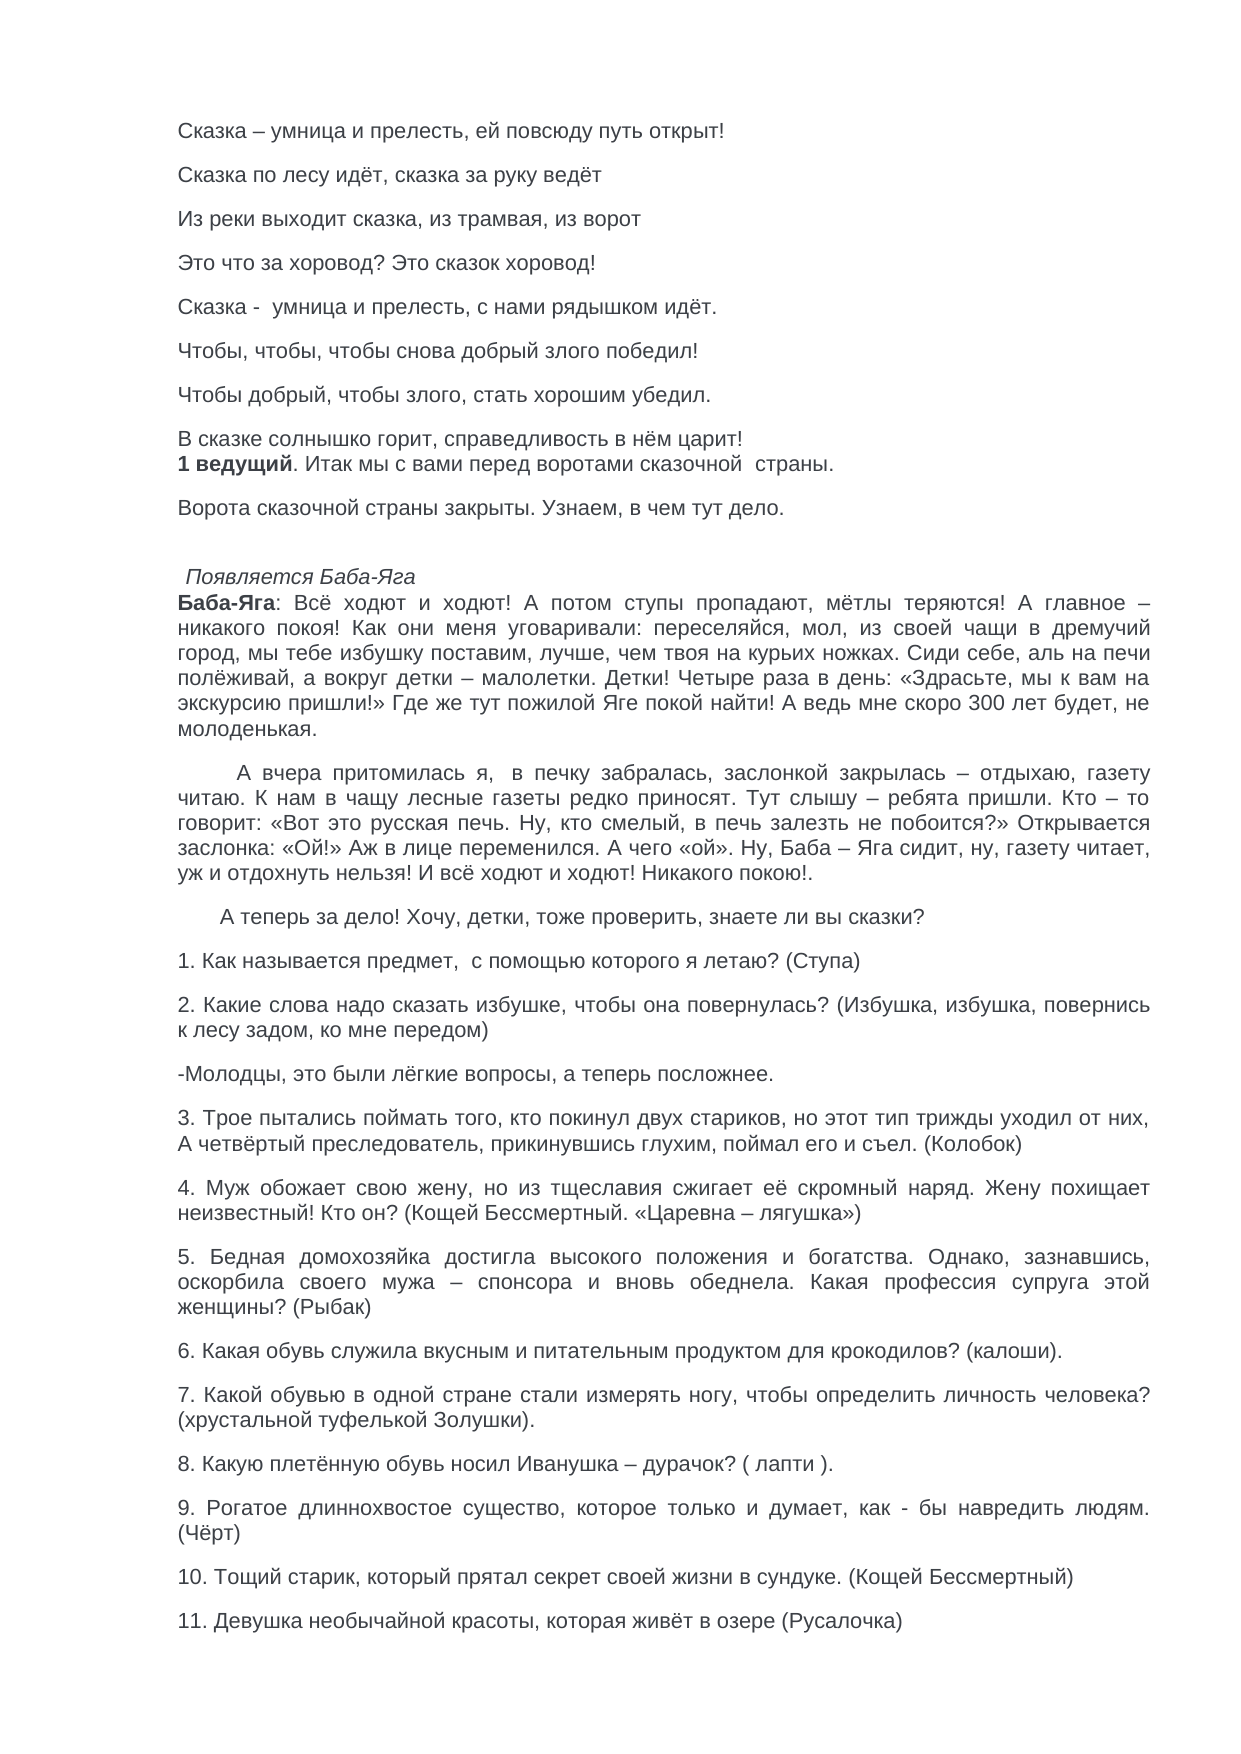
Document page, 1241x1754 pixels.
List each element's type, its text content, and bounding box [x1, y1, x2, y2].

text 5. Бедная домохозяйка достигла высокого положения и богатства. Однако, зазнавшись, оскорбила своего мужа – спонсора и вновь обеднела. Какая профессия супруга этой женщины? (Рыбак) [177, 1243, 1152, 1319]
text В сказке солнышко горит, справедливость в нём царит! [177, 426, 1152, 451]
text 9. Рогатое длиннохвостое существо, которое только и думает, как - бы навредить людям. (Чёрт) [177, 1495, 1152, 1545]
text 4. Муж обожает свою жену, но из тщеславия сжигает её скромный наряд. Жену похищает неизвестный! Кто он? (Кощей Бессмертный. «Царевна – лягушка») [177, 1174, 1152, 1225]
text Из реки выходит сказка, из трамвая, из ворот [177, 206, 1152, 231]
text Чтобы добрый, чтобы злого, стать хорошим убедил. [177, 382, 1152, 407]
text Сказка по лесу идёт, сказка за руку ведёт [177, 162, 1152, 187]
text 10. Тощий старик, который прятал секрет своей жизни в сундуке. (Кощей Бессмертный) [177, 1564, 1152, 1589]
text 11. Девушка необычайной красоты, которая живёт в озере (Русалочка) [177, 1608, 1152, 1633]
text -Молодцы, это были лёгкие вопросы, а теперь посложнее. [177, 1061, 1152, 1086]
text Сказка – умница и прелесть, ей повсюду путь открыт! [177, 118, 1152, 143]
text 6. Какая обувь служила вкусным и питательным продуктом для крокодилов? (калоши). [177, 1338, 1152, 1363]
text Сказка - умница и прелесть, с нами рядышком идёт. [177, 294, 1152, 319]
text 8. Какую плетённую обувь носил Иванушка – дурачок? ( лапти ). [177, 1451, 1152, 1476]
text Появляется Баба-Яга [177, 564, 1152, 589]
text Ворота сказочной страны закрыты. Узнаем, в чем тут дело. [177, 495, 1152, 520]
text 1. Как называется предмет, с помощью которого я летаю? (Ступа) [177, 948, 1152, 973]
text 2. Какие слова надо сказать избушке, чтобы она повернулась? (Избушка, избушка, повернись к лесу задом, ко мне передом) [177, 992, 1152, 1042]
text А вчера притомилась я, в печку забралась, заслонкой закрылась – отдыхаю, газету читаю. К нам в чащу лесные газеты редко приносят. Тут слышу – ребята пришли. Кто – то говорит: «Вот это русская печь. Ну, кто смелый, в печь залезть не побоится?» Открывается заслонка: «Ой!» Аж в лице переменился. А чего «ой». Ну, Баба – Яга сидит, ну, газету читает, уж и отдохнуть нельзя! И всё ходют и ходют! Никакого покою!. [177, 759, 1152, 885]
text Это что за хоровод? Это сказок хоровод! [177, 250, 1152, 275]
text 7. Какой обувью в одной стране стали измерять ногу, чтобы определить личность человека? (хрустальной туфелькой Золушки). [177, 1382, 1152, 1432]
text А теперь за дело! Хочу, детки, тоже проверить, знаете ли вы сказки? [177, 904, 1152, 929]
text Чтобы, чтобы, чтобы снова добрый злого победил! [177, 338, 1152, 363]
text 3. Трое пытались поймать того, кто покинул двух стариков, но этот тип трижды уходил от них, А четвёртый преследователь, прикинувшись глухим, поймал его и съел. (Колобок) [177, 1105, 1152, 1156]
text 1 ведущий. Итак мы с вами перед воротами сказочной страны. [177, 451, 1152, 476]
text Баба-Яга: Всё ходют и ходют! А потом ступы пропадают, мётлы теряются! А главное – никакого покоя! Как они меня уговаривали: переселяйся, мол, из своей чащи в дремучий город, мы тебе избушку поставим, лучше, чем твоя на курьих ножках. Сиди себе, аль на печи полёживай, а вокруг детки – малолетки. Детки! Четыре раза в день: «Здрасьте, мы к вам на экскурсию пришли!» Где же тут пожилой Яге покой найти! А ведь мне скоро 300 лет будет, не молоденькая. [177, 589, 1152, 741]
